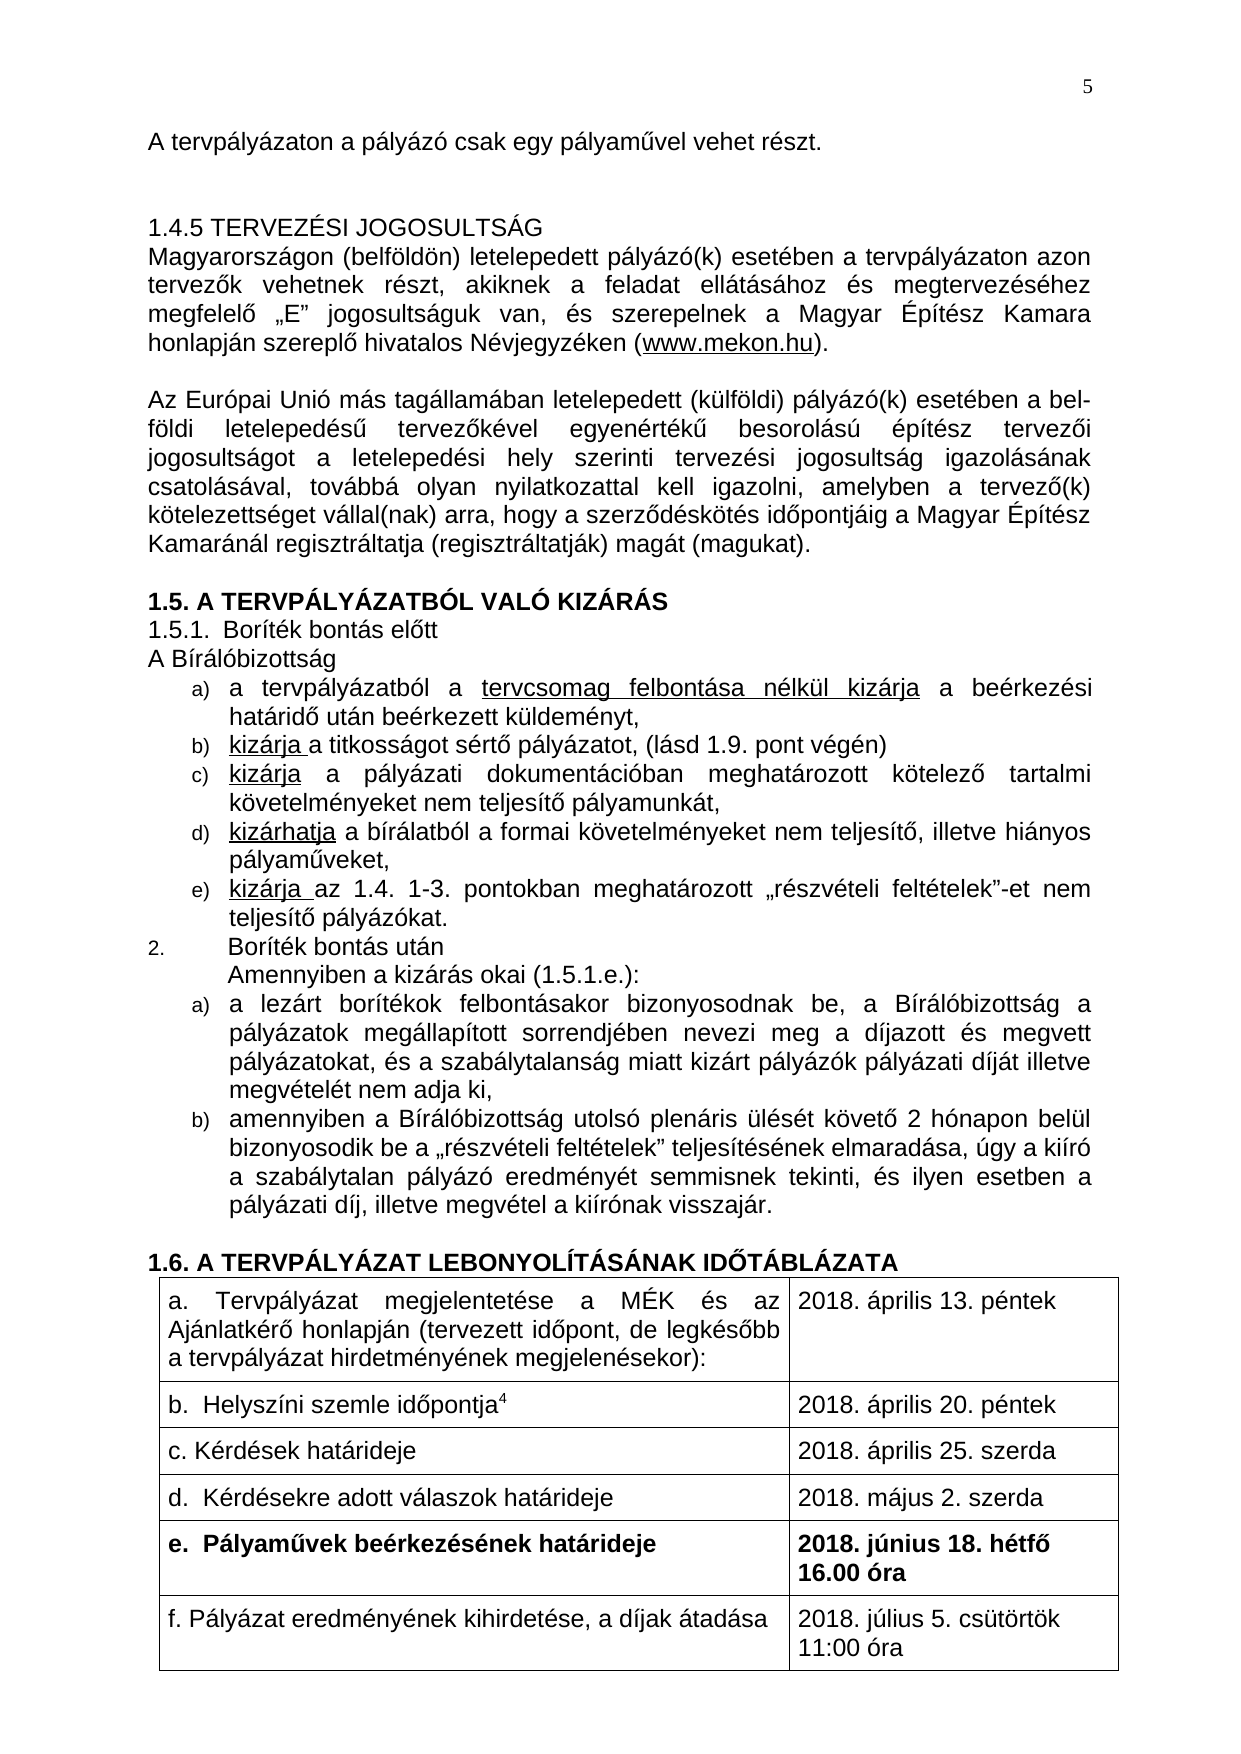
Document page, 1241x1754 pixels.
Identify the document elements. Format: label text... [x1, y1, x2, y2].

list a lezárt borítékok felbontásakor bizonyosodnak be, a Bírálóbizottság a pályázatok megállapított sorrendjében nevezi meg a díjazott és megvett pályázatokat, és a szabálytalanság miatt kizárt pályázók pályázati díját illetve megvételét nem adja ki, [191, 989, 1092, 1104]
list Boríték bontás után [148, 932, 1092, 960]
table_cell 2018. május 2. szerda [790, 1475, 1118, 1520]
list kizárja a pályázati dokumentációban meghatározott kötelező tartalmi követelményeket nem teljesítő pályamunkát, [191, 759, 1092, 817]
list kizárja a titkosságot sértő pályázatot, (lásd 1.9. pont végén) [191, 730, 1092, 759]
table_cell e. Pályaművek beérkezésének határideje [160, 1521, 789, 1595]
text 1.6. A TERVPÁLYÁZAT LEBONYOLÍTÁSÁNAK IDŐTÁBLÁZATA [148, 1248, 1092, 1277]
list amennyiben a Bírálóbizottság utolsó plenáris ülését követő 2 hónapon belül bizonyosodik be a „részvételi feltételek” teljesítésének elmaradása, úgy a kiíró a szabálytalan pályázó eredményét semmisnek tekinti, és ilyen esetben a pályázati díj, illetve megvétel a kiírónak visszajár. [191, 1104, 1092, 1219]
list kizárja az 1.4. 1-3. pontokban meghatározott „részvételi feltételek”-et nem teljesítő pályázókat. [191, 874, 1092, 932]
table_cell 2018. június 18. hétfő 16.00 óra [790, 1521, 1118, 1595]
text Magyarországon (belföldön) letelepedett pályázó(k) esetében a tervpályázaton azon tervezők vehetnek részt, akiknek a feladat ellátásához és megtervezéséhez megfelelő „E” jogosultságuk van, és szerepelnek a Magyar Építész Kamara honlapján szereplő hivatalos Névjegyzéken (www.mekon.hu). [148, 242, 1092, 357]
list kizárhatja a bírálatból a formai követelményeket nem teljesítő, illetve hiányos pályaműveket, [191, 817, 1092, 874]
text 1.4.5 TERVEZÉSI JOGOSULTSÁG [148, 213, 1092, 242]
table_cell b. Helyszíni szemle időpontja4 [160, 1382, 789, 1427]
table_cell 2018. július 5. csütörtök 11:00 óra [790, 1596, 1118, 1670]
text A tervpályázaton a pályázó csak egy pályaművel vehet részt. [148, 127, 1092, 155]
text 1.5.1. Boríték bontás előtt [148, 615, 1092, 644]
table_cell f. Pályázat eredményének kihirdetése, a díjak átadása [160, 1596, 789, 1670]
table_header 2018. április 13. péntek [790, 1278, 1118, 1381]
table_header a. Tervpályázat megjelentetése a MÉK és az Ajánlatkérő honlapján (tervezett időpont, de legkésőbb a tervpályázat hirdetményének megjelenésekor): [160, 1278, 789, 1381]
text A Bírálóbizottság [148, 644, 1092, 673]
table_cell 2018. április 25. szerda [790, 1428, 1118, 1473]
text Az Európai Unió más tagállamában letelepedett (külföldi) pályázó(k) esetében a bel-földi letelepedésű tervezőkével egyenértékű besorolású építész tervezői jogosultságot a letelepedési hely szerinti tervezési jogosultság igazolásának csatolásával, továbbá olyan nyilatkozattal kell igazolni, amelyben a tervező(k) kötelezettséget vállal(nak) arra, hogy a szerződéskötés időpontjáig a Magyar Építész Kamaránál regisztráltatja (regisztráltatják) magát (magukat). [148, 385, 1092, 558]
table_cell c. Kérdések határideje [160, 1428, 789, 1473]
text 1.5. A TERVPÁLYÁZATBÓL VALÓ KIZÁRÁS [148, 587, 1092, 615]
list a tervpályázatból a tervcsomag felbontása nélkül kizárja a beérkezési határidő után beérkezett küldeményt, [191, 673, 1092, 730]
table_cell d. Kérdésekre adott válaszok határideje [160, 1475, 789, 1520]
text Amennyiben a kizárás okai (1.5.1.e.): [227, 960, 1092, 989]
table_cell 2018. április 20. péntek [790, 1382, 1118, 1427]
